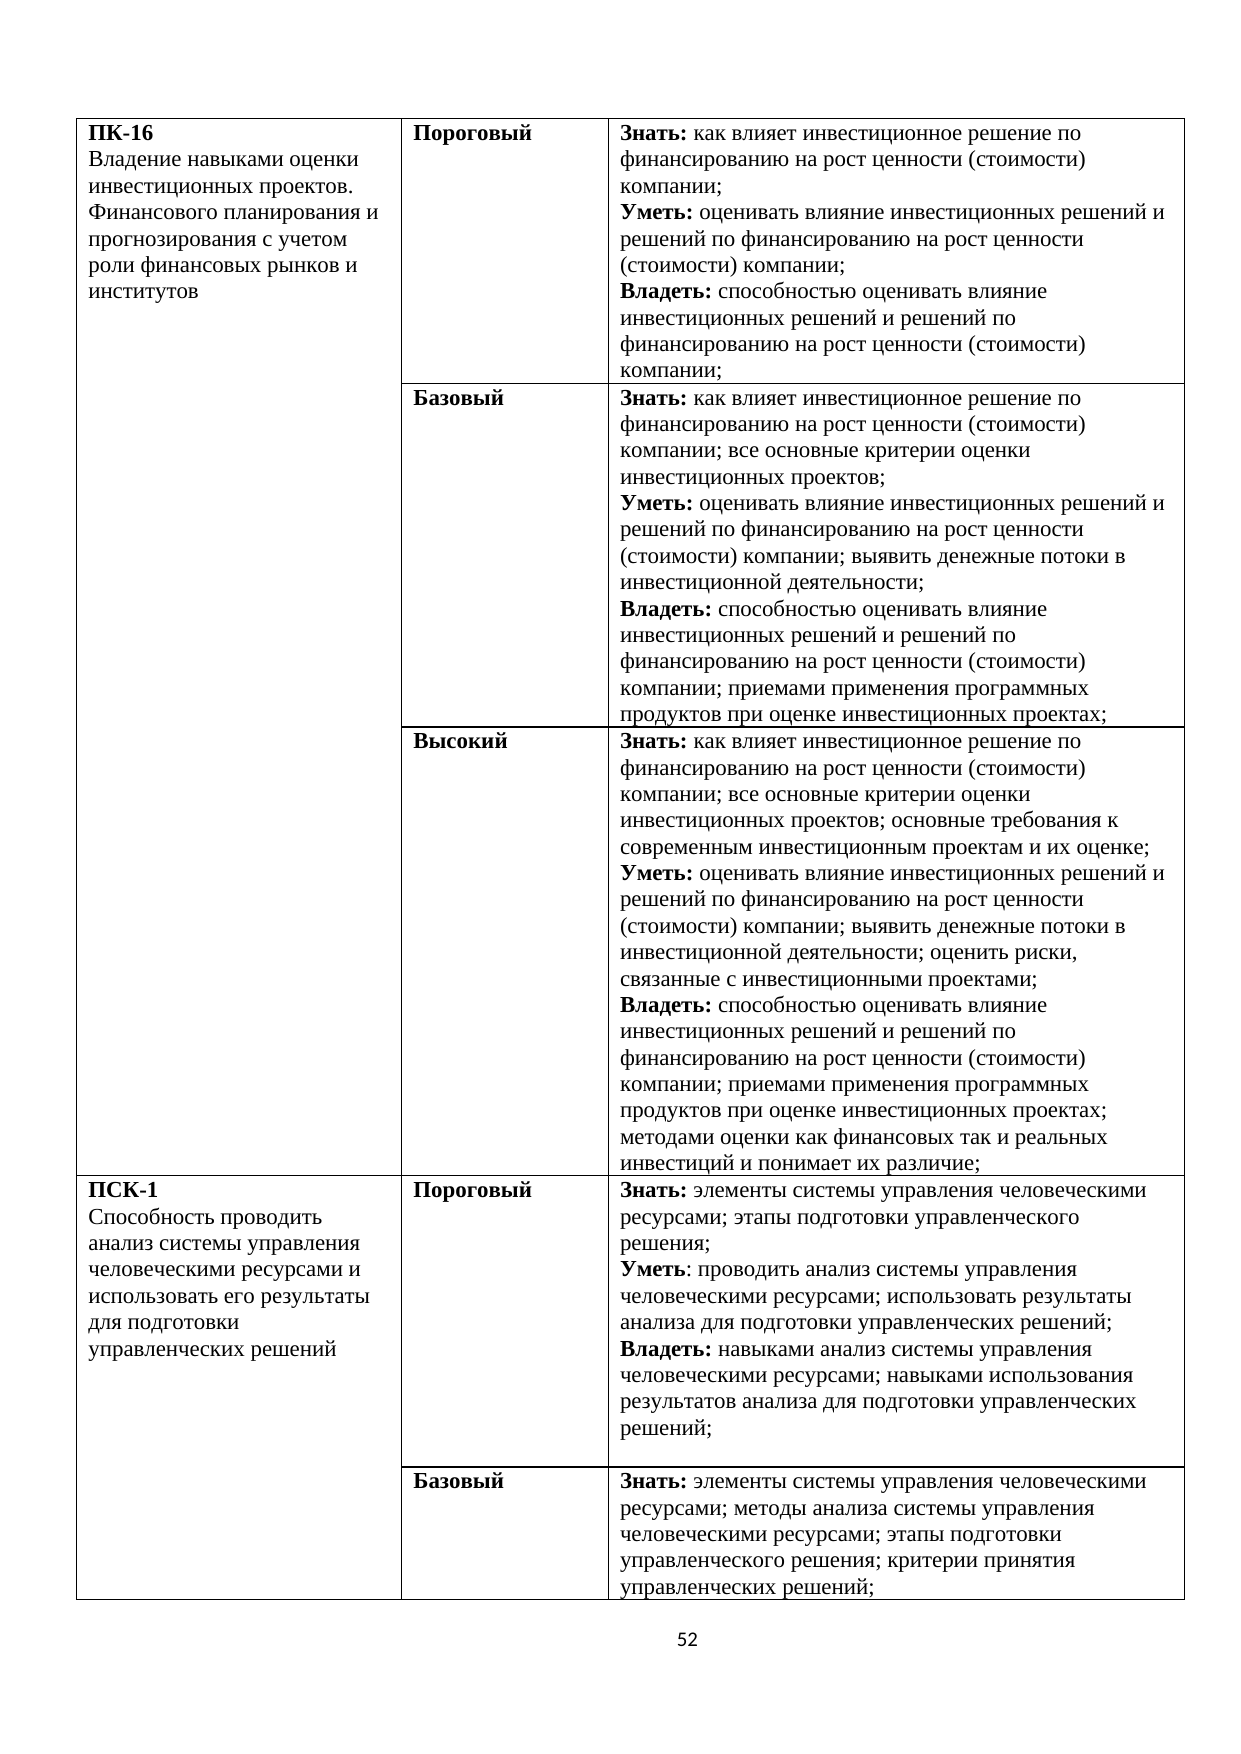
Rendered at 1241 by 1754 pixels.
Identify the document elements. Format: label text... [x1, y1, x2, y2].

table_cell Знать: элементы системы управления человеческими ресурсами; этапы подготовки управленческого решения; Уметь: проводить анализ системы управления человеческими ресурсами; использовать результаты анализа для подготовки управленческих решений; Владеть: навыками анализ системы управления человеческими ресурсами; навыками использования результатов анализа для подготовки управленческих решений; [609, 1176, 1184, 1466]
table_cell Пороговый [402, 119, 608, 383]
table_cell Знать: как влияет инвестиционное решение по финансированию на рост ценности (стоимости) компании; все основные критерии оценки инвестиционных проектов; Уметь: оценивать влияние инвестиционных решений и решений по финансированию на рост ценности (стоимости) компании; выявить денежные потоки в инвестиционной деятельности; Владеть: способностью оценивать влияние инвестиционных решений и решений по финансированию на рост ценности (стоимости) компании; приемами применения программных продуктов при оценке инвестиционных проектах; [609, 384, 1184, 726]
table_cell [609, 1468, 1184, 1599]
table_cell Знать: как влияет инвестиционное решение по финансированию на рост ценности (стоимости) компании; Уметь: оценивать влияние инвестиционных решений и решений по финансированию на рост ценности (стоимости) компании; Владеть: способностью оценивать влияние инвестиционных решений и решений по финансированию на рост ценности (стоимости) компании; [609, 119, 1184, 383]
table_cell Базовый [402, 1468, 608, 1599]
table_cell ПК-16 Владение навыками оценки инвестиционных проектов. Финансового планирования и прогнозирования с учетом роли финансовых рынков и институтов [77, 119, 401, 1175]
table_cell Высокий [402, 728, 608, 1175]
table_cell ПСК-1 Способность проводить анализ системы управления человеческими ресурсами и использовать его результаты для подготовки управленческих решений [77, 1176, 401, 1599]
table_cell Базовый [402, 384, 608, 726]
table_cell Пороговый [402, 1176, 608, 1466]
table_cell Знать: как влияет инвестиционное решение по финансированию на рост ценности (стоимости) компании; все основные критерии оценки инвестиционных проектов; основные требования к современным инвестиционным проектам и их оценке; Уметь: оценивать влияние инвестиционных решений и решений по финансированию на рост ценности (стоимости) компании; выявить денежные потоки в инвестиционной деятельности; оценить риски, связанные с инвестиционными проектами; Владеть: способностью оценивать влияние инвестиционных решений и решений по финансированию на рост ценности (стоимости) компании; приемами применения программных продуктов при оценке инвестиционных проектах; методами оценки как финансовых так и реальных инвестиций и понимает их различие; [609, 728, 1184, 1175]
